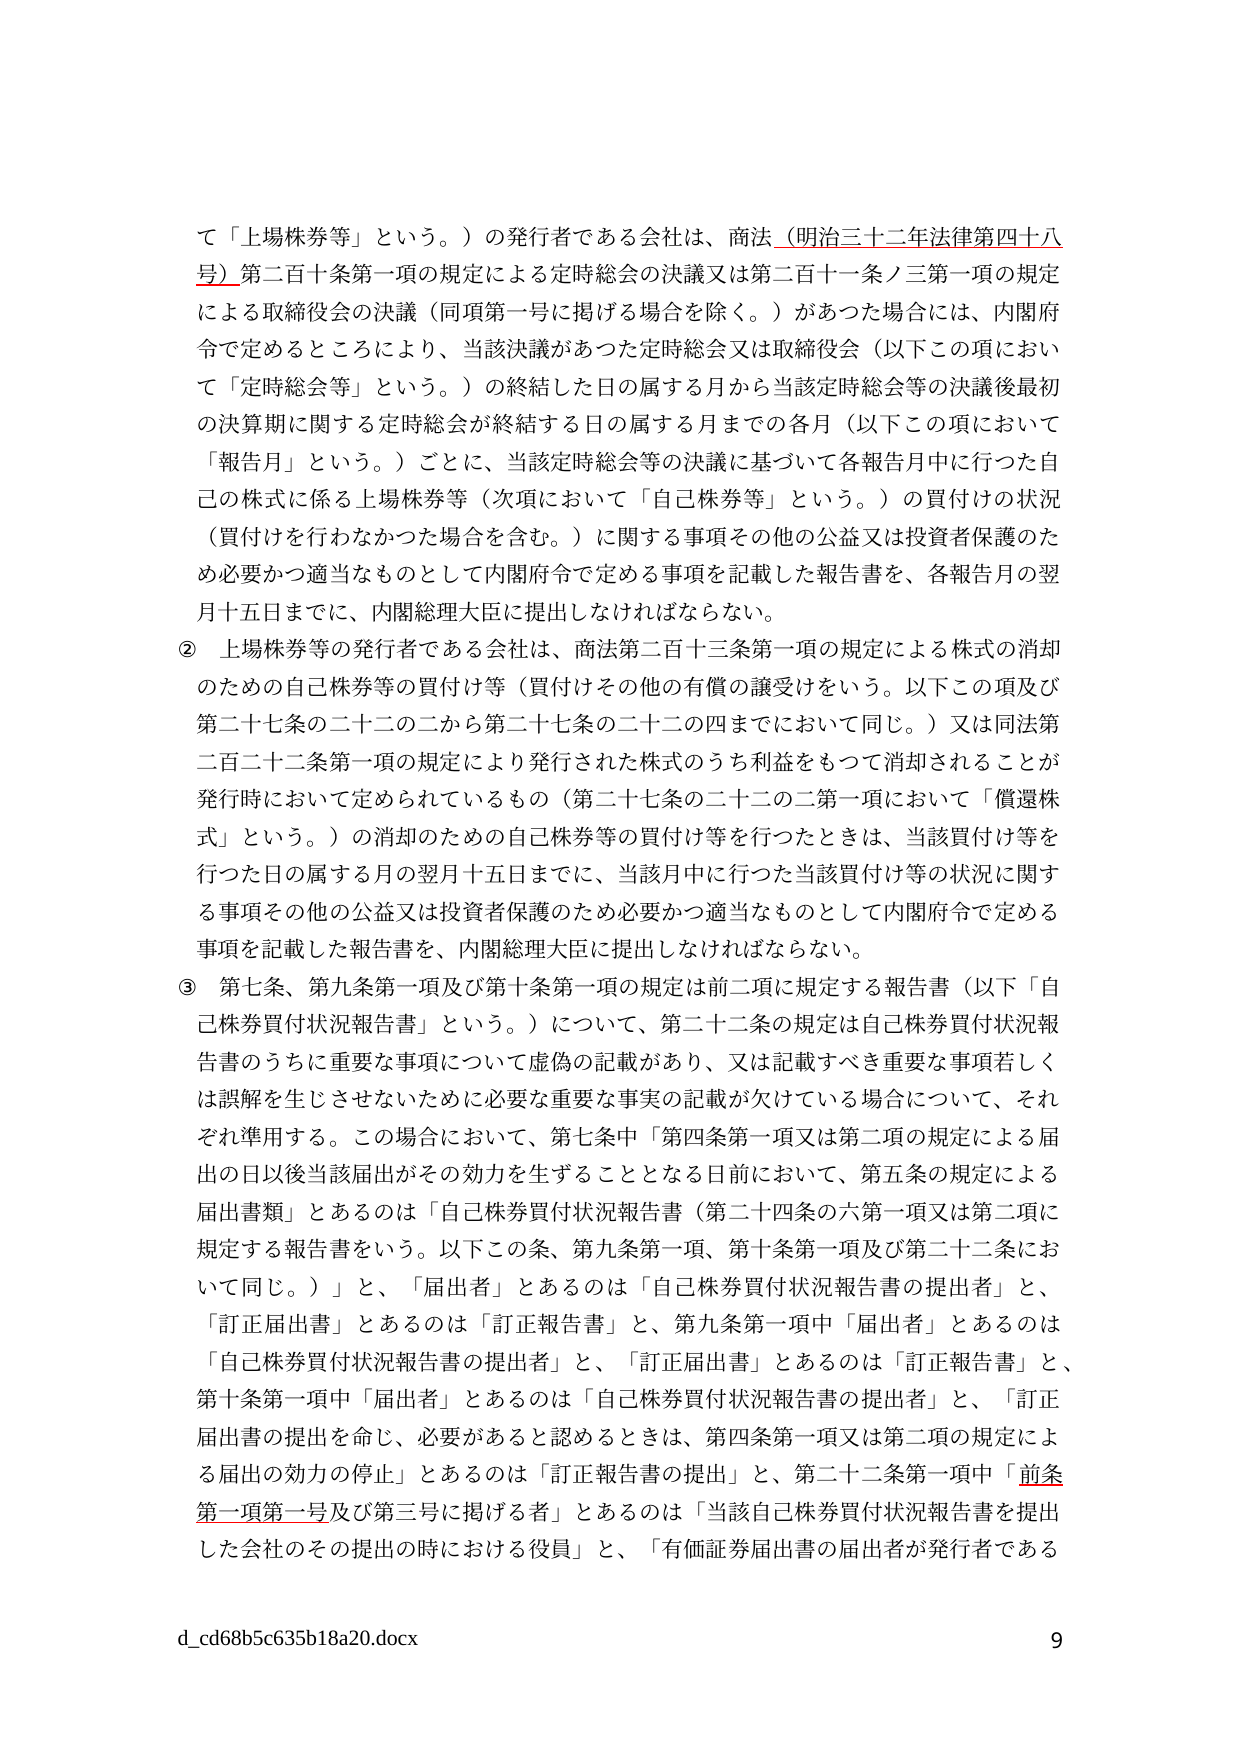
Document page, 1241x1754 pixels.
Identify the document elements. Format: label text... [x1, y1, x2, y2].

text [177, 967, 1063, 1567]
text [177, 217, 1063, 629]
text ② 上場株券等の発行者である会社は、商法第二百十三条第一項の規定による株式の消却のための自己株券等の買付け等（買付けその他の有償の譲受けをいう。以下この項及び第二十七条の二十二の二から第二十七条の二十二の四までにおいて同じ。）又は同法第二百二十二条第一項の規定により発行された株式のうち利益をもつて消却されることが発行時において定められているもの（第二十七条の二十二の二第一項において「償還株式」という。）の消却のための自己株券等の買付け等を行つたときは、当該買付け等を行つた日の属する月の翌月十五日までに、当該月中に行つた当該買付け等の状況に関する事項その他の公益又は投資者保護のため必要かつ適当なものとして内閣府令で定める事項を記載した報告書を、内閣総理大臣に提出しなければならない。 [177, 629, 1063, 967]
